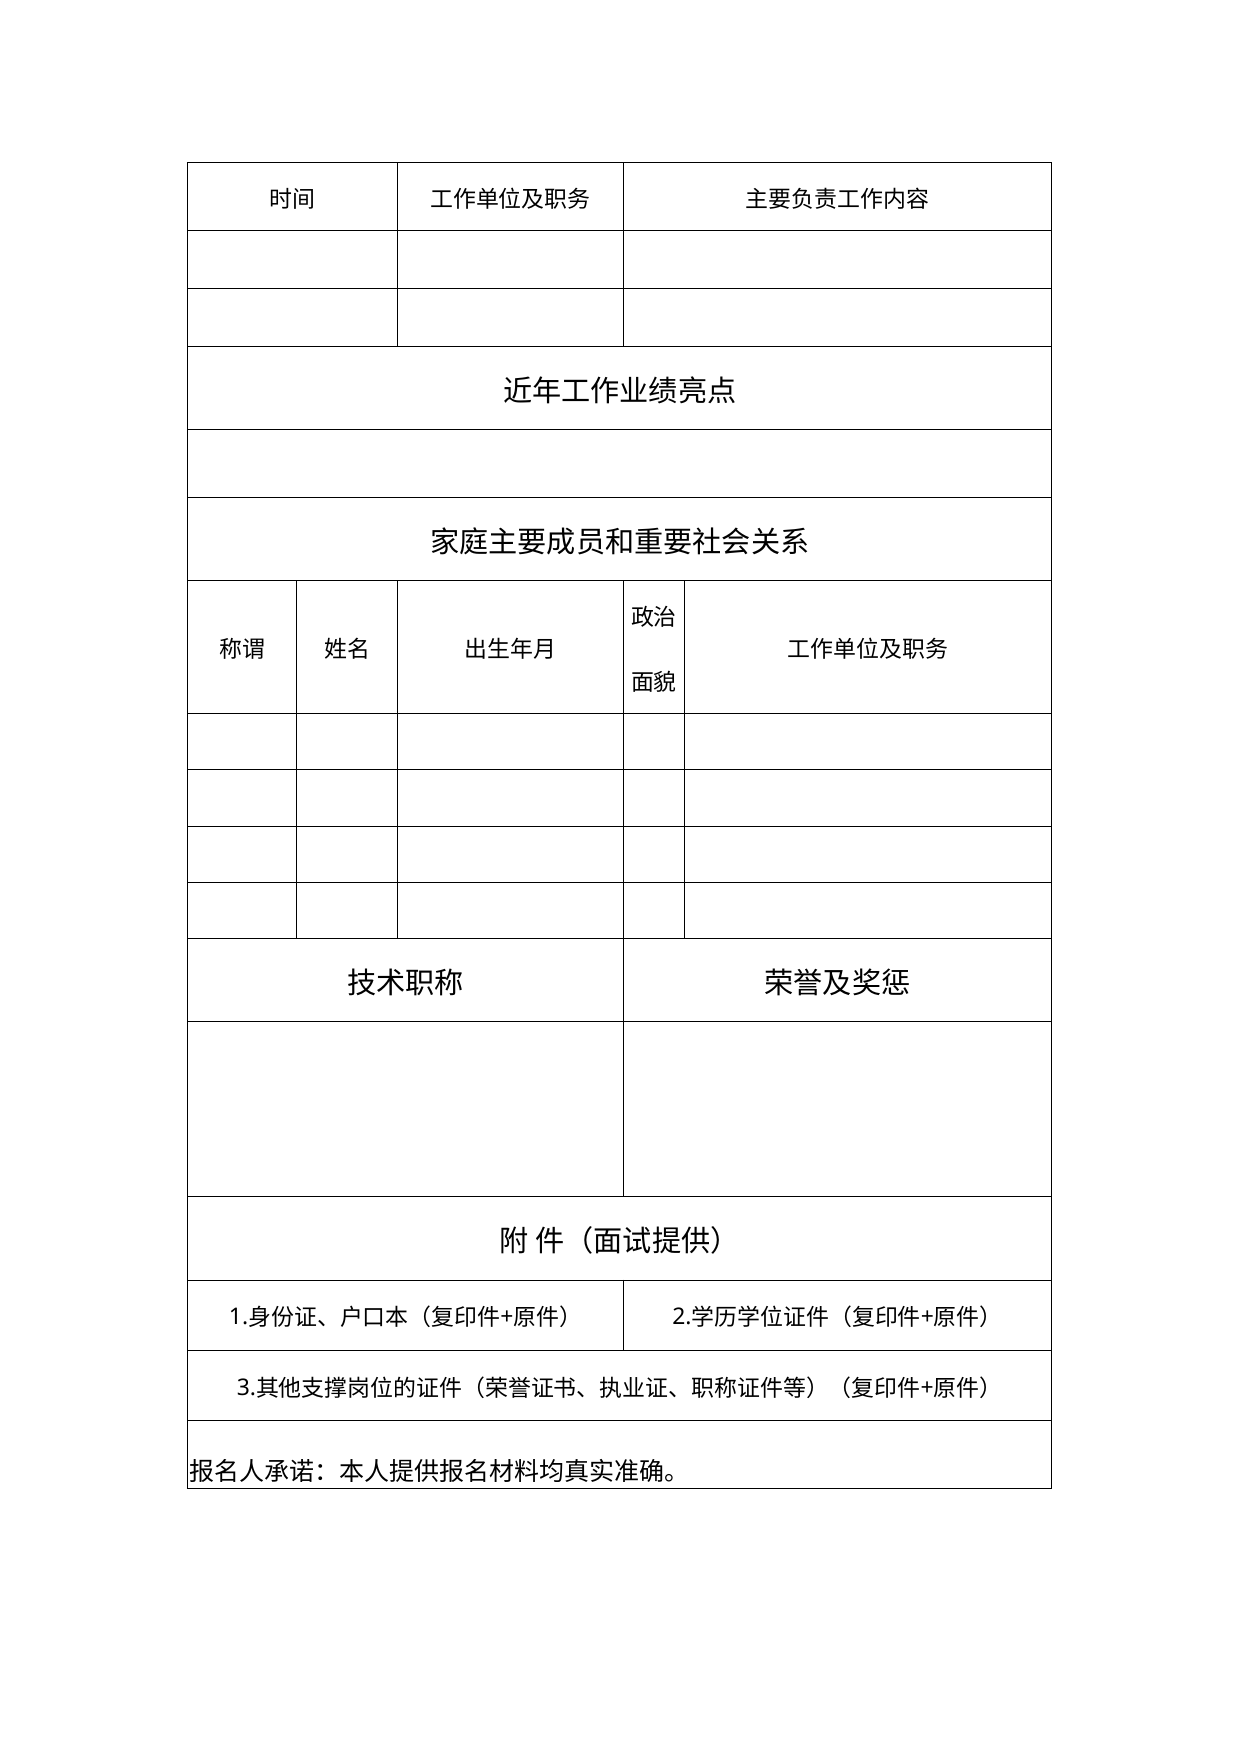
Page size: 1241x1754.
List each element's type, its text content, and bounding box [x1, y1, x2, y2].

table_cell 荣誉及奖惩 [624, 939, 1051, 1021]
table_cell [398, 231, 623, 288]
table_cell 称谓 [188, 581, 296, 713]
table_cell [297, 827, 397, 882]
table_cell 附 件（面试提供） [188, 1197, 1051, 1279]
table_cell [398, 883, 623, 938]
table_cell [188, 231, 397, 288]
table_cell [297, 883, 397, 938]
table_cell [398, 770, 623, 826]
table_cell [188, 827, 296, 882]
table_cell [624, 1022, 1051, 1196]
table_cell 1.身份证、户口本（复印件+原件） [188, 1281, 623, 1350]
table_cell [624, 231, 1051, 288]
table_cell [297, 770, 397, 826]
table_cell [624, 714, 684, 769]
table_cell [188, 1022, 623, 1196]
table_cell [624, 289, 1051, 346]
table_cell [188, 883, 296, 938]
table_cell [624, 770, 684, 826]
table_cell [685, 770, 1051, 826]
table_cell [188, 430, 1051, 497]
table_cell 时间 [188, 163, 397, 229]
table_cell 2.学历学位证件（复印件+原件） [624, 1281, 1051, 1350]
table_cell [398, 827, 623, 882]
table_cell [685, 827, 1051, 882]
table_cell 姓名 [297, 581, 397, 713]
table_cell 技术职称 [188, 939, 623, 1021]
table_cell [188, 1421, 1051, 1488]
table_cell 主要负责工作内容 [624, 163, 1051, 229]
table_cell [188, 714, 296, 769]
table_cell 近年工作业绩亮点 [188, 347, 1051, 429]
table_cell 3.其他支撑岗位的证件（荣誉证书、执业证、职称证件等）（复印件+原件） [188, 1351, 1051, 1420]
table_cell 家庭主要成员和重要社会关系 [188, 498, 1051, 580]
table_cell [297, 714, 397, 769]
table_cell [398, 289, 623, 346]
table_cell [624, 827, 684, 882]
table_cell [624, 883, 684, 938]
table_cell [188, 289, 397, 346]
table_cell 工作单位及职务 [398, 163, 623, 229]
table_cell [188, 770, 296, 826]
table_cell 出生年月 [398, 581, 623, 713]
table_cell [685, 714, 1051, 769]
table_cell 政治面貌 [624, 581, 684, 713]
table_cell [685, 883, 1051, 938]
table_cell [398, 714, 623, 769]
table_cell 工作单位及职务 [685, 581, 1051, 713]
